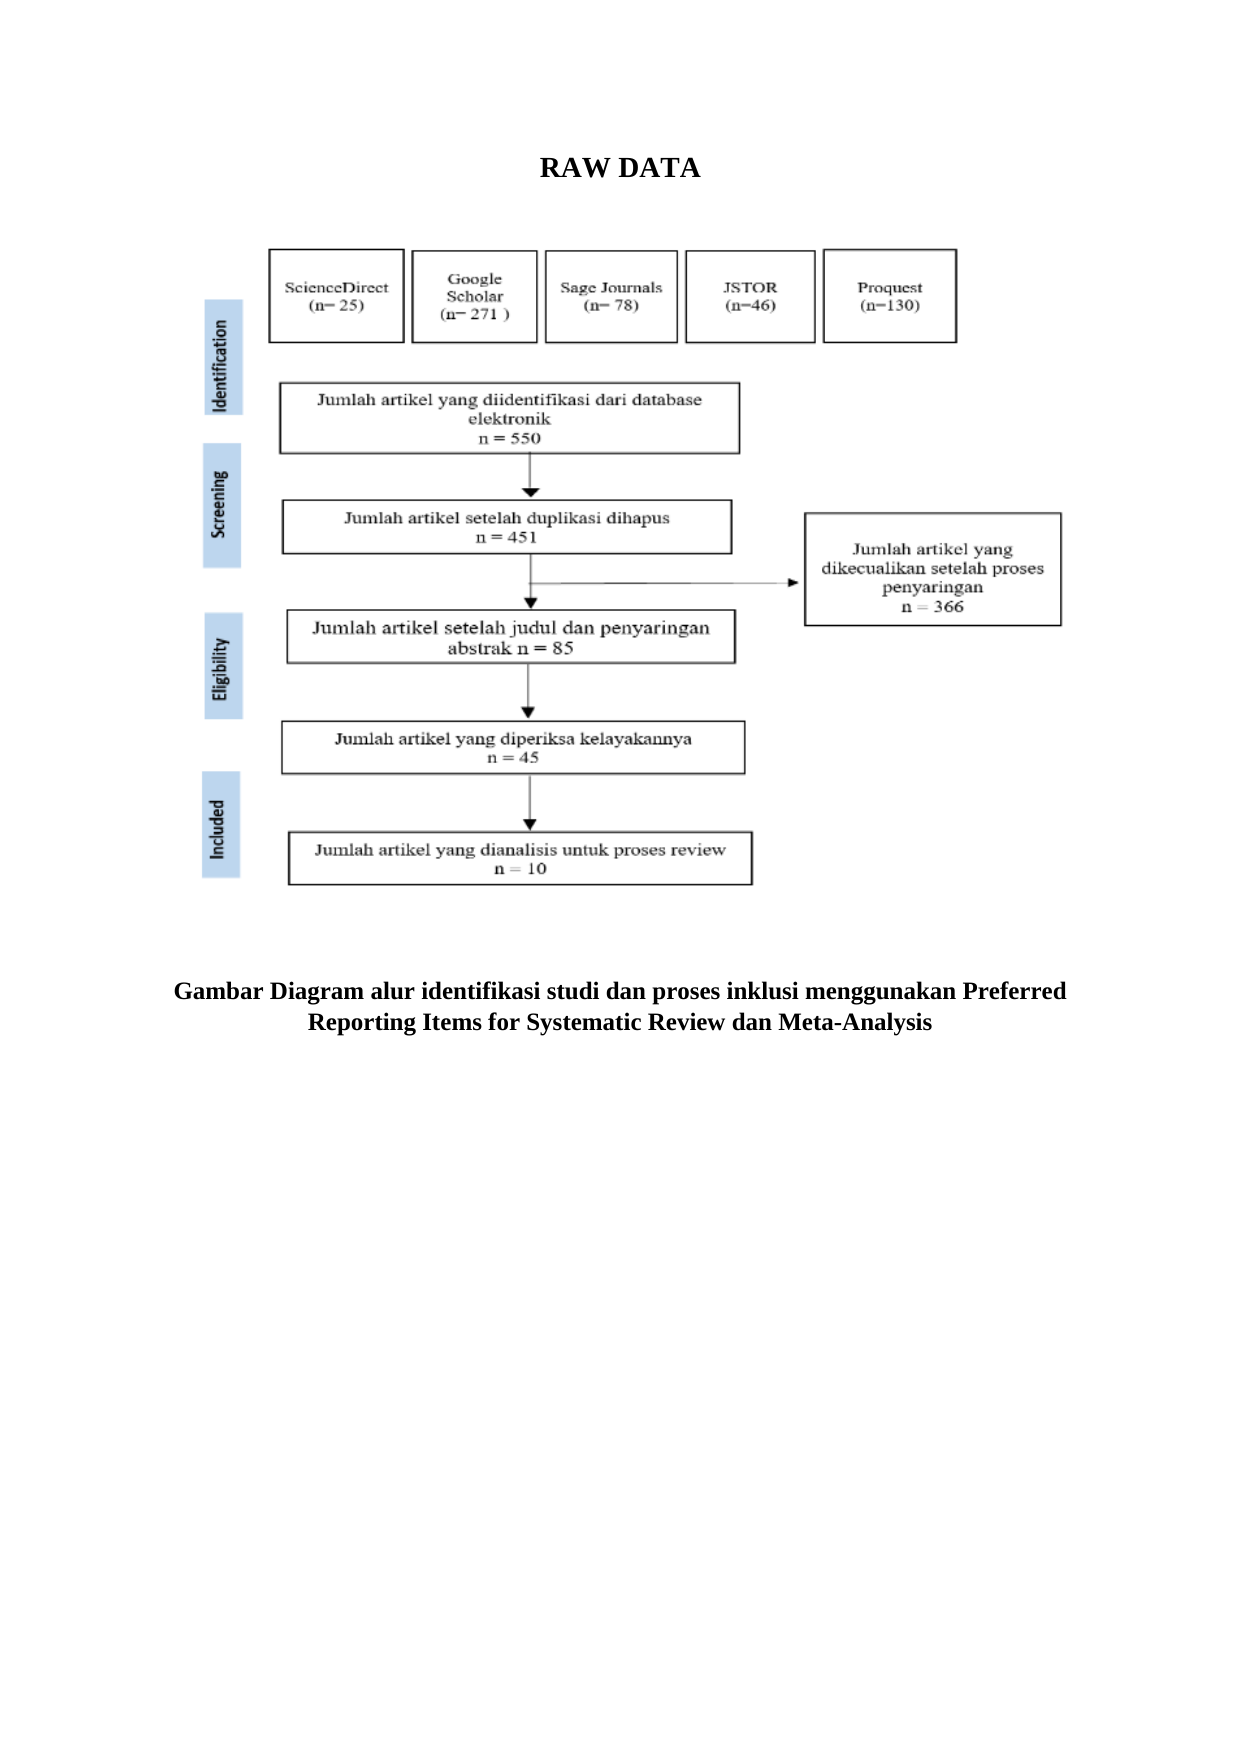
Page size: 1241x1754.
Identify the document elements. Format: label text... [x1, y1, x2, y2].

picture [159, 240, 1081, 902]
text RAW DATA [150, 150, 1090, 183]
text Gambar Diagram alur identifikasi studi dan proses inklusi menggunakan Preferred Reporting Items for Systematic Review dan Meta-Analysis [150, 976, 1090, 1036]
